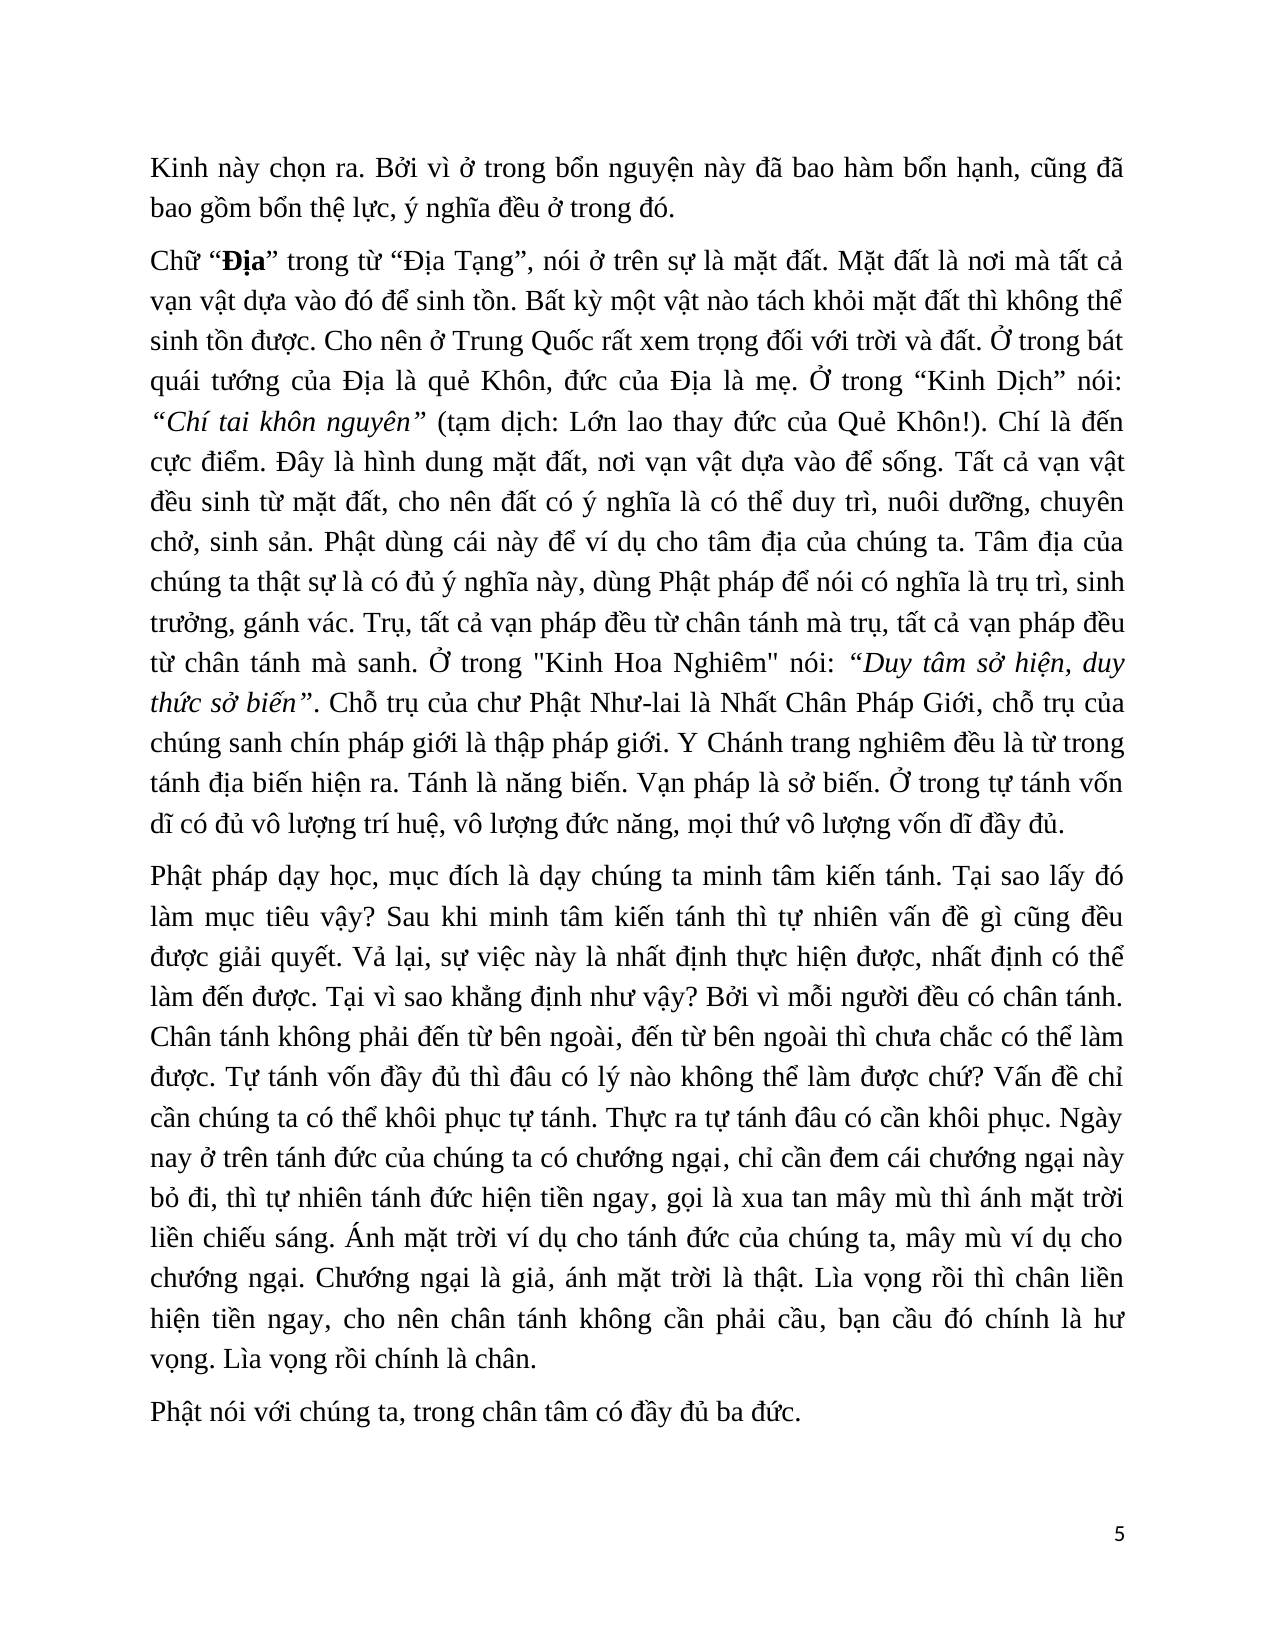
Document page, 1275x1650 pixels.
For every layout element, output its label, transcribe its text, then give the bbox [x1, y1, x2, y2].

text Phật pháp dạy học, mục đích là dạy chúng ta minh tâm kiến tánh. Tại sao lấy đó làm mục tiêu vậy? Sau khi minh tâm kiến tánh thì tự nhiên vấn đề gì cũng đều được giải quyết. Vả lại, sự việc này là nhất định thực hiện được, nhất định có thể làm đến được. Tại vì sao khẳng định như vậy? Bởi vì mỗi người đều có chân tánh. Chân tánh không phải đến từ bên ngoài, đến từ bên ngoài thì chưa chắc có thể làm được. Tự tánh vốn đầy đủ thì đâu có lý nào không thể làm được chứ? Vấn đề chỉ cần chúng ta có thể khôi phục tự tánh. Thực ra tự tánh đâu có cần khôi phục. Ngày nay ở trên tánh đức của chúng ta có chướng ngại, chỉ cần đem cái chướng ngại này bỏ đi, thì tự nhiên tánh đức hiện tiền ngay, gọi là xua tan mây mù thì ánh mặt trời liền chiếu sáng. Ánh mặt trời ví dụ cho tánh đức của chúng ta, mây mù ví dụ cho chướng ngại. Chướng ngại là giả, ánh mặt trời là thật. Lìa vọng rồi thì chân liền hiện tiền ngay, cho nên chân tánh không cần phải cầu, bạn cầu đó chính là hư vọng. Lìa vọng rồi chính là chân. [150, 858, 1125, 1374]
text Phật nói với chúng ta, trong chân tâm có đầy đủ ba đức. [150, 1394, 1125, 1427]
text Chữ “Địa” trong từ “Địa Tạng”, nói ở trên sự là mặt đất. Mặt đất là nơi mà tất cả vạn vật dựa vào đó để sinh tồn. Bất kỳ một vật nào tách khỏi mặt đất thì không thể sinh tồn được. Cho nên ở Trung Quốc rất xem trọng đối với trời và đất. Ở trong bát quái tướng của Địa là quẻ Khôn, đức của Địa là mẹ. Ở trong “Kinh Dịch” nói: “Chí tai khôn nguyên” (tạm dịch: Lớn lao thay đức của Quẻ Khôn!). Chí là đến cực điểm. Đây là hình dung mặt đất, nơi vạn vật dựa vào để sống. Tất cả vạn vật đều sinh từ mặt đất, cho nên đất có ý nghĩa là có thể duy trì, nuôi dưỡng, chuyên chở, sinh sản. Phật dùng cái này để ví dụ cho tâm địa của chúng ta. Tâm địa của chúng ta thật sự là có đủ ý nghĩa này, dùng Phật pháp để nói có nghĩa là trụ trì, sinh trưởng, gánh vác. Trụ, tất cả vạn pháp đều từ chân tánh mà trụ, tất cả vạn pháp đều từ chân tánh mà sanh. Ở trong "Kinh Hoa Nghiêm" nói: “Duy tâm sở hiện, duy thức sở biến”. Chỗ trụ của chư Phật Như-lai là Nhất Chân Pháp Giới, chỗ trụ của chúng sanh chín pháp giới là thập pháp giới. Y Chánh trang nghiêm đều là từ trong tánh địa biến hiện ra. Tánh là năng biến. Vạn pháp là sở biến. Ở trong tự tánh vốn dĩ có đủ vô lượng trí huệ, vô lượng đức năng, mọi thứ vô lượng vốn dĩ đầy đủ. [150, 243, 1125, 839]
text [150, 150, 1125, 224]
